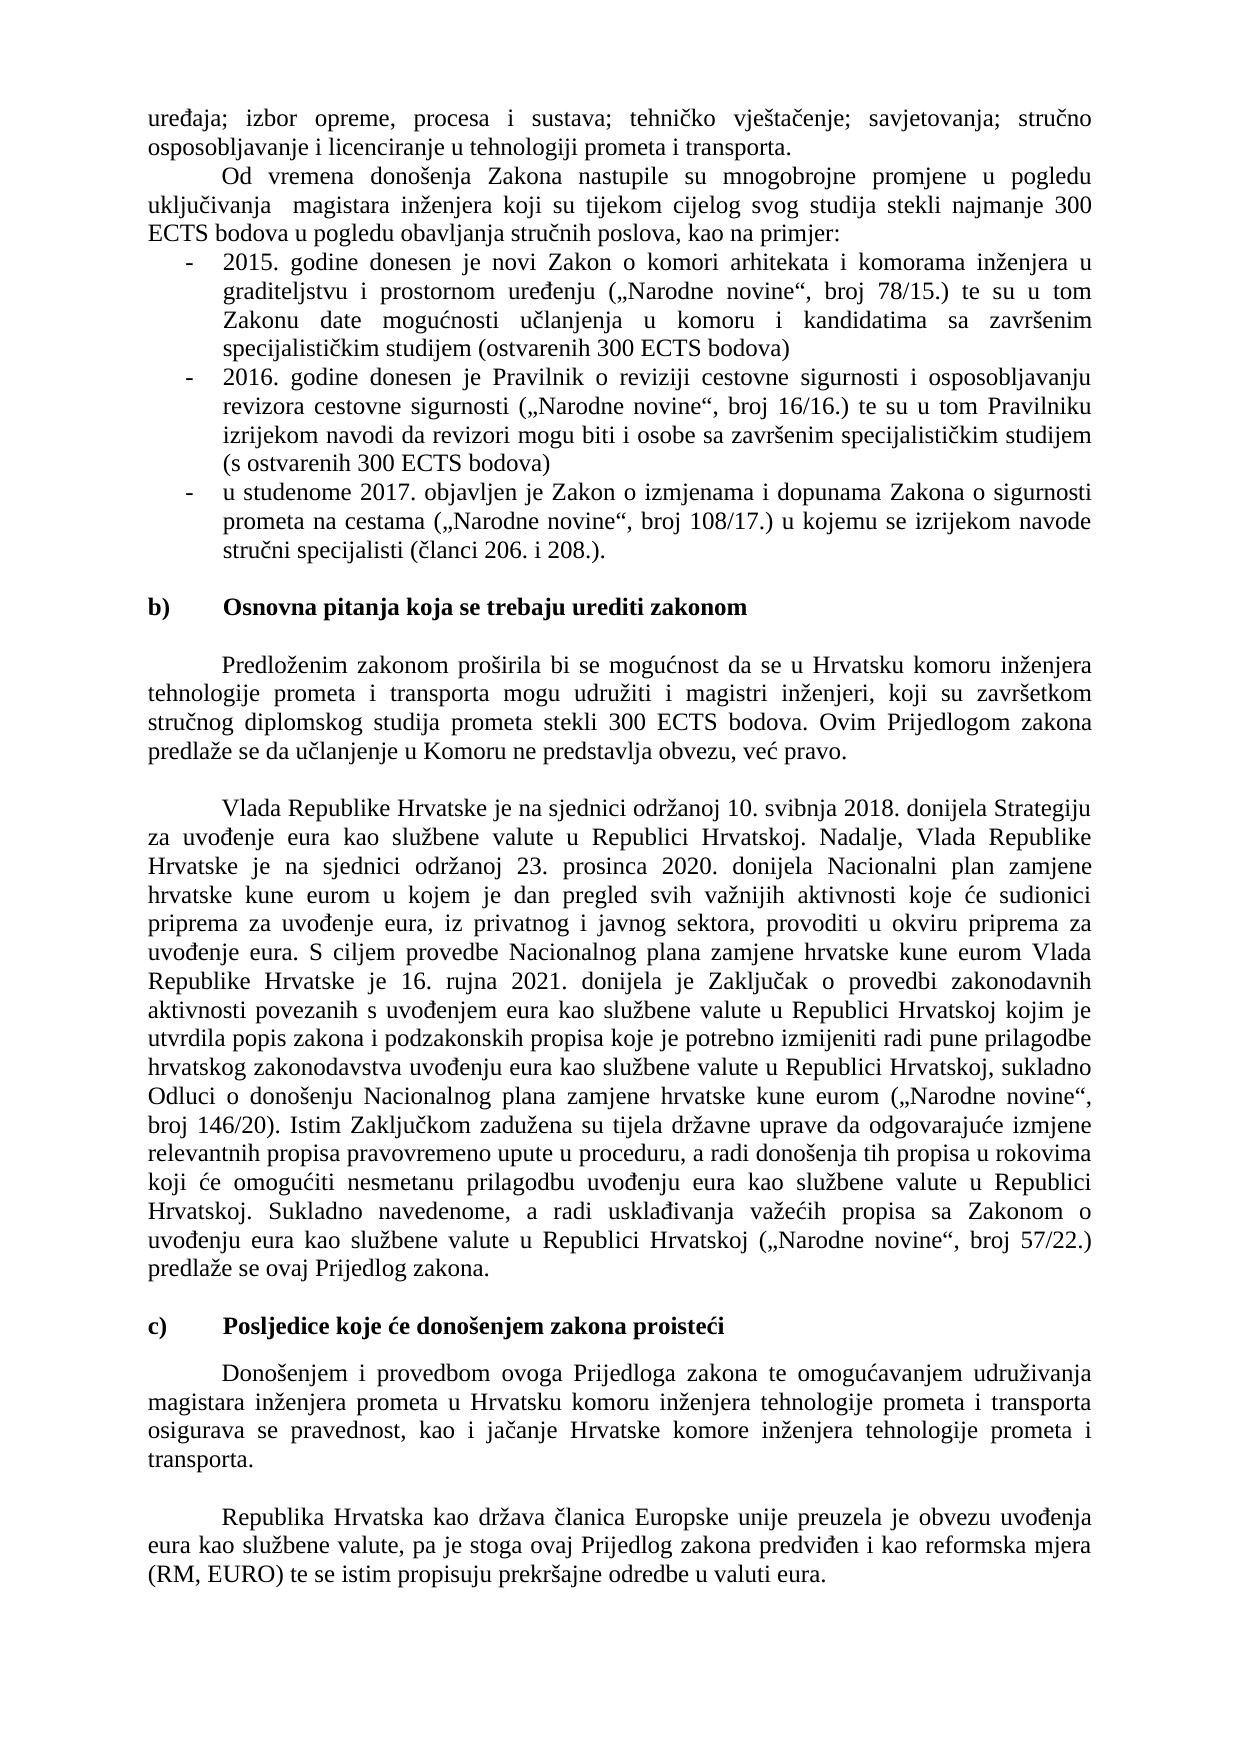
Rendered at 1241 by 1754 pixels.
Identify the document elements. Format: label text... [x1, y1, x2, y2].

text Vlada Republike Hrvatske je na sjednici održanoj 10. svibnja 2018. donijela Strategiju za uvođenje eura kao službene valute u Republici Hrvatskoj. Nadalje, Vlada Republike Hrvatske je na sjednici održanoj 23. prosinca 2020. donijela Nacionalni plan zamjene hrvatske kune eurom u kojem je dan pregled svih važnijih aktivnosti koje će sudionici priprema za uvođenje eura, iz privatnog i javnog sektora, provoditi u okviru priprema za uvođenje eura. S ciljem provedbe Nacionalnog plana zamjene hrvatske kune eurom Vlada Republike Hrvatske je 16. rujna 2021. donijela je Zaključak o provedbi zakonodavnih aktivnosti povezanih s uvođenjem eura kao službene valute u Republici Hrvatskoj kojim je utvrdila popis zakona i podzakonskih propisa koje je potrebno izmijeniti radi pune prilagodbe hrvatskog zakonodavstva uvođenju eura kao službene valute u Republici Hrvatskoj, sukladno Odluci o donošenju Nacionalnog plana zamjene hrvatske kune eurom („Narodne novine“, broj 146/20). Istim Zaključkom zadužena su tijela državne uprave da odgovarajuće izmjene relevantnih propisa pravovremeno upute u proceduru, a radi donošenja tih propisa u rokovima koji će omogućiti nesmetanu prilagodbu uvođenju eura kao službene valute u Republici Hrvatskoj. Sukladno navedenome, a radi usklađivanja važećih propisa sa Zakonom o uvođenju eura kao službene valute u Republici Hrvatskoj („Narodne novine“, broj 57/22.) predlaže se ovaj Prijedlog zakona. [148, 793, 1093, 1282]
list 2015. godine donesen je novi Zakon o komori arhitekata i komorama inženjera u graditeljstvu i prostornom uređenju („Narodne novine“, broj 78/15.) te su u tom Zakonu date mogućnosti učlanjenja u komoru i kandidatima sa završenim specijalističkim studijem (ostvarenih 300 ECTS bodova) [185, 247, 1093, 362]
text Od vremena donošenja Zakona nastupile su mnogobrojne promjene u pogledu uključivanja magistara inženjera koji su tijekom cijelog svog studija stekli najmanje 300 ECTS bodova u pogledu obavljanja stručnih poslova, kao na primjer: [148, 161, 1093, 247]
list 2016. godine donesen je Pravilnik o reviziji cestovne sigurnosti i osposobljavanju revizora cestovne sigurnosti („Narodne novine“, broj 16/16.) te su u tom Pravilniku izrijekom navodi da revizori mogu biti i osobe sa završenim specijalističkim studijem (s ostvarenih 300 ECTS bodova) [185, 362, 1093, 477]
text Predloženim zakonom proširila bi se mogućnost da se u Hrvatsku komoru inženjera tehnologije prometa i transporta mogu udružiti i magistri inženjeri, koji su završetkom stručnog diplomskog studija prometa stekli 300 ECTS bodova. Ovim Prijedlogom zakona predlaže se da učlanjenje u Komoru ne predstavlja obvezu, već pravo. [148, 650, 1093, 765]
text Donošenjem i provedbom ovoga Prijedloga zakona te omogućavanjem udruživanja magistara inženjera prometa u Hrvatsku komoru inženjera tehnologije prometa i transporta osigurava se pravednost, kao i jačanje Hrvatske komore inženjera tehnologije prometa i transporta. [148, 1358, 1093, 1473]
list Osnovna pitanja koja se trebaju urediti zakonom [148, 592, 1093, 621]
list Posljedice koje će donošenjem zakona proisteći [148, 1311, 1093, 1340]
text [148, 103, 1093, 161]
list u studenome 2017. objavljen je Zakon o izmjenama i dopunama Zakona o sigurnosti prometa na cestama („Narodne novine“, broj 108/17.) u kojemu se izrijekom navode stručni specijalisti (članci 206. i 208.). [185, 477, 1093, 563]
text Republika Hrvatska kao država članica Europske unije preuzela je obvezu uvođenja eura kao službene valute, pa je stoga ovaj Prijedlog zakona predviđen i kao reformska mjera (RM, EURO) te se istim propisuju prekršajne odredbe u valuti eura. [148, 1502, 1093, 1588]
